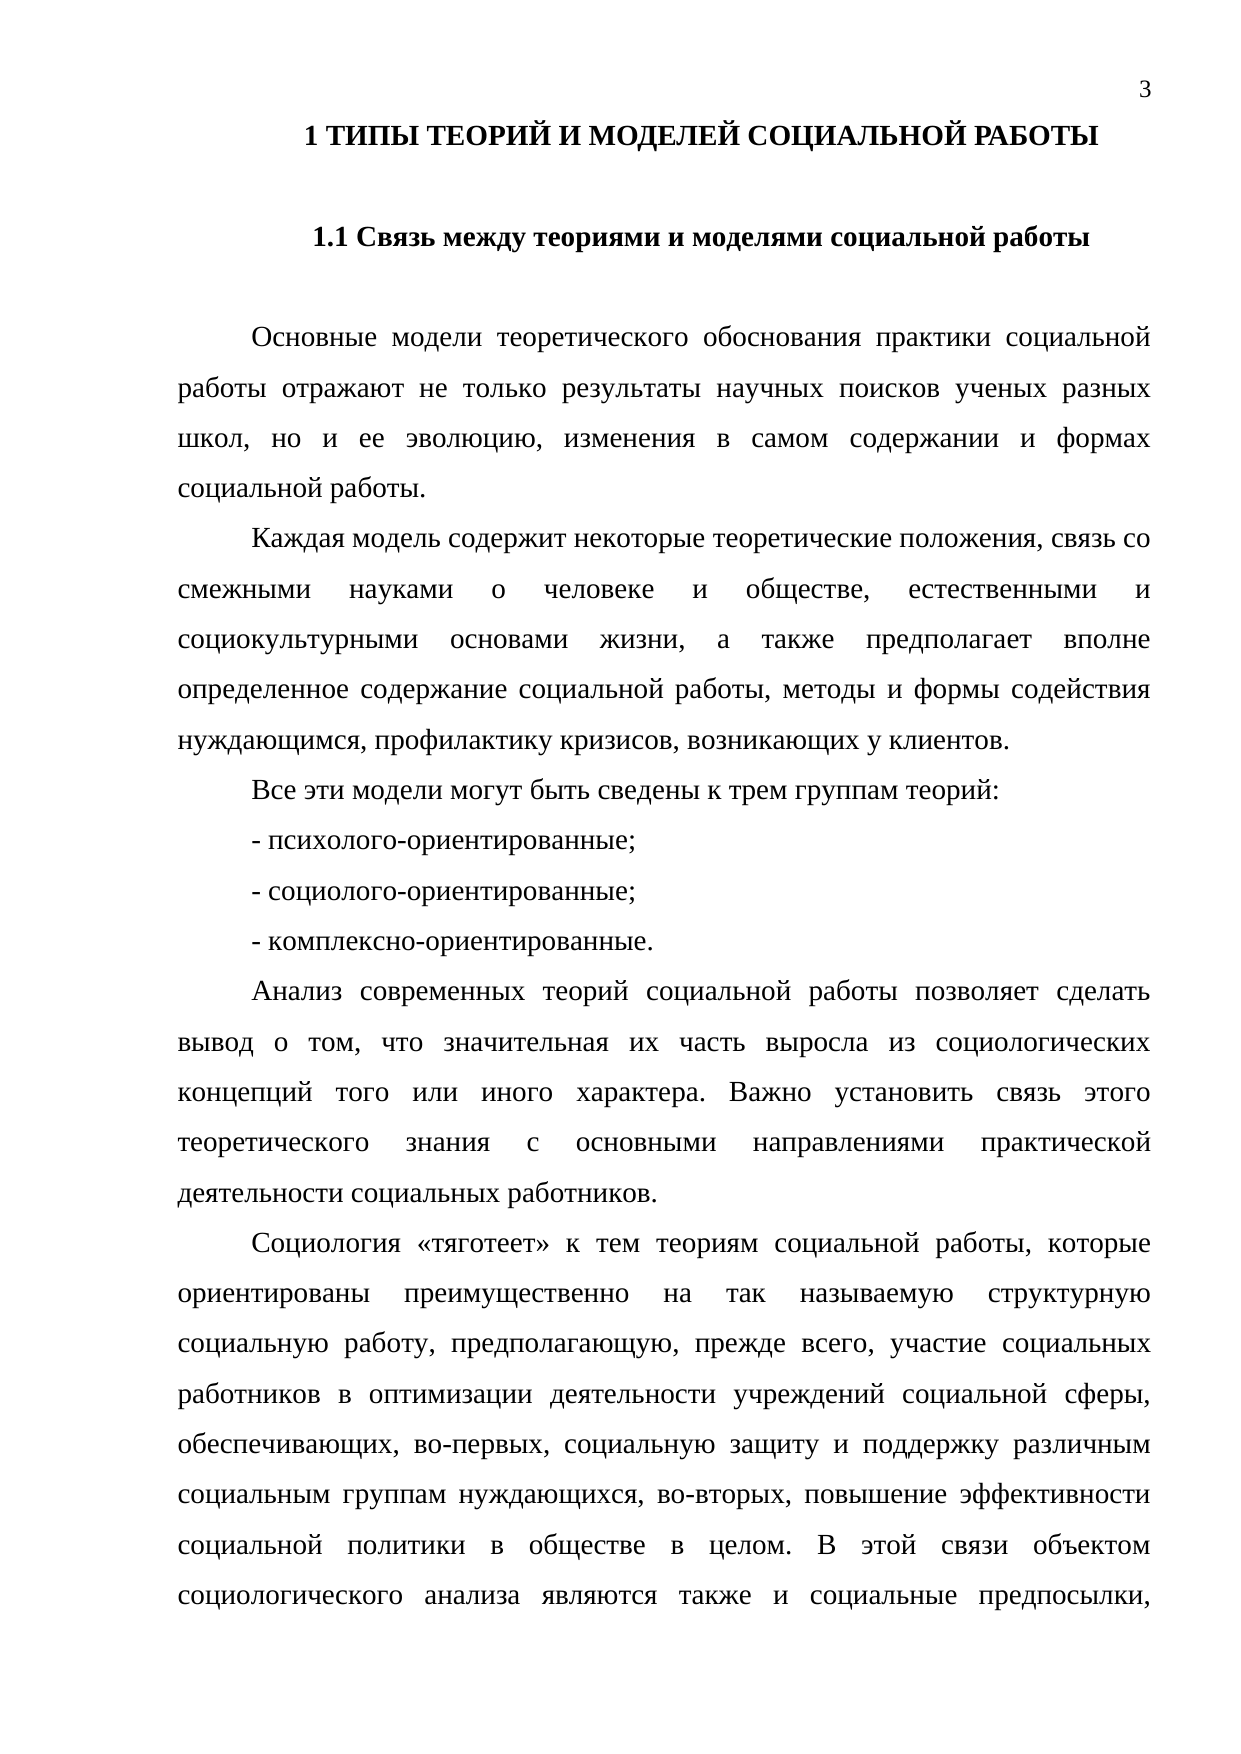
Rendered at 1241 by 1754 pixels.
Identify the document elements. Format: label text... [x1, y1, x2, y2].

text - комплексно-ориентированные. [177, 923, 1152, 957]
subtitle 1.1 Связь между теориями и моделями социальной работы [177, 219, 1152, 252]
text - социолого-ориентированные; [177, 873, 1152, 906]
text - психолого-ориентированные; [177, 822, 1152, 856]
text Каждая модель содержит некоторые теоретические положения, связь со смежными науками о человеке и обществе, естественными и социокультурными основами жизни, а также предполагает вполне определенное содержание социальной работы, методы и формы содействия нуждающимся, профилактику кризисов, возникающих у клиентов. [177, 521, 1152, 755]
text Все эти модели могут быть сведены к трем группам теорий: [177, 772, 1152, 806]
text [177, 1225, 1152, 1611]
text Анализ современных теорий социальной работы позволяет сделать вывод о том, что значительная их часть выросла из социологических концепций того или иного характера. Важно установить связь этого теоретического знания с основными направлениями практической деятельности социальных работников. [177, 973, 1152, 1208]
subtitle 1 ТИПЫ ТЕОРИЙ И МОДЕЛЕЙ СОЦИАЛЬНОЙ РАБОТЫ [177, 118, 1152, 152]
text Основные модели теоретического обоснования практики социальной работы отражают не только результаты научных поисков ученых разных школ, но и ее эволюцию, изменения в самом содержании и формах социальной работы. [177, 319, 1152, 504]
